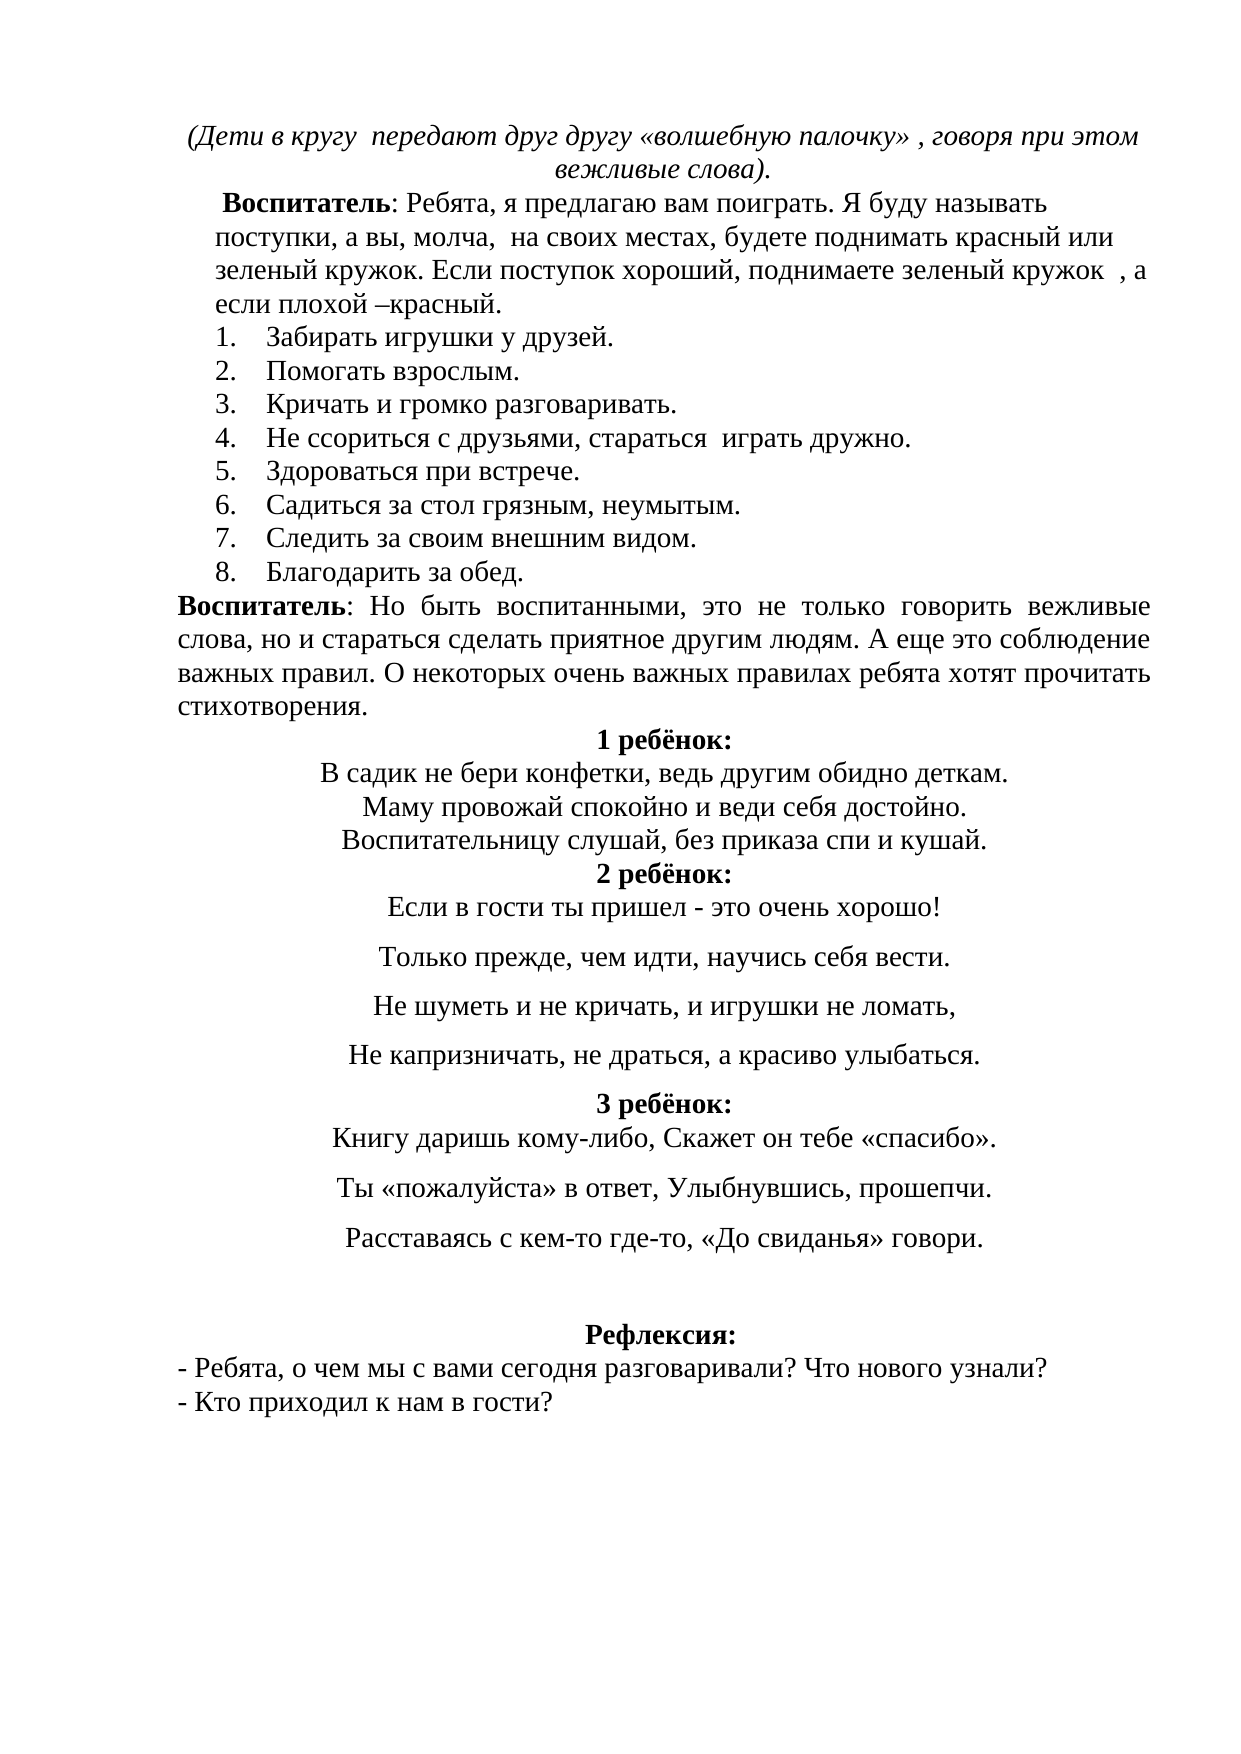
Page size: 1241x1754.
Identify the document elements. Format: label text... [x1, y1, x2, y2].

text Воспитатель: Ребята, я предлагаю вам поиграть. Я буду называть поступки, а вы, молча, на своих местах, будете поднимать красный или зеленый кружок. Если поступок хороший, поднимаете зеленый кружок , а если плохой –красный. [215, 185, 1152, 319]
text (Дети в кругу передают друг другу «волшебную палочку» , говоря при этом вежливые слова). [177, 118, 1152, 185]
text 3 ребёнок: [177, 1086, 1152, 1120]
text 3. Кричать и громко разговаривать. [215, 386, 1152, 420]
text 1 ребёнок: [177, 722, 1152, 755]
text Рефлексия: [177, 1317, 1152, 1350]
text В садик не бери конфетки, ведь другим обидно деткам. Маму провожай спокойно и веди себя достойно. Воспитательницу слушай, без приказа спи и кушай. [177, 755, 1152, 856]
text 8. Благодарить за обед. [215, 554, 1152, 588]
text - Кто приходил к нам в гости? [177, 1384, 1152, 1417]
text 5. Здороваться при встрече. [215, 453, 1152, 487]
text 6. Садиться за стол грязным, неумытым. [215, 487, 1152, 521]
text 2. Помогать взрослым. [215, 353, 1152, 386]
text Если в гости ты пришел - это очень хорошо! [177, 889, 1152, 923]
text Только прежде, чем идти, научись себя вести. [177, 939, 1152, 972]
text - Ребята, о чем мы с вами сегодня разговаривали? Что нового узнали? [177, 1350, 1152, 1384]
text Не шуметь и не кричать, и игрушки не ломать, [177, 988, 1152, 1021]
text Не капризничать, не драться, а красиво улыбаться. [177, 1037, 1152, 1071]
text Воспитатель: Но быть воспитанными, это не только говорить вежливые слова, но и стараться сделать приятное другим людям. А еще это соблюдение важных правил. О некоторых очень важных правилах ребята хотят прочитать стихотворения. [177, 588, 1152, 722]
text 4. Не ссориться с друзьями, стараться играть дружно. [215, 420, 1152, 453]
text Книгу даришь кому-либо, Скажет он тебе «спасибо». Ты «пожалуйста» в ответ, Улыбнувшись, прошепчи. Расставаясь с кем-то где-то, «До свиданья» говори. [177, 1120, 1152, 1254]
text 7. Следить за своим внешним видом. [215, 521, 1152, 554]
text 2 ребёнок: [177, 856, 1152, 889]
text 1. Забирать игрушки у друзей. [215, 319, 1152, 353]
